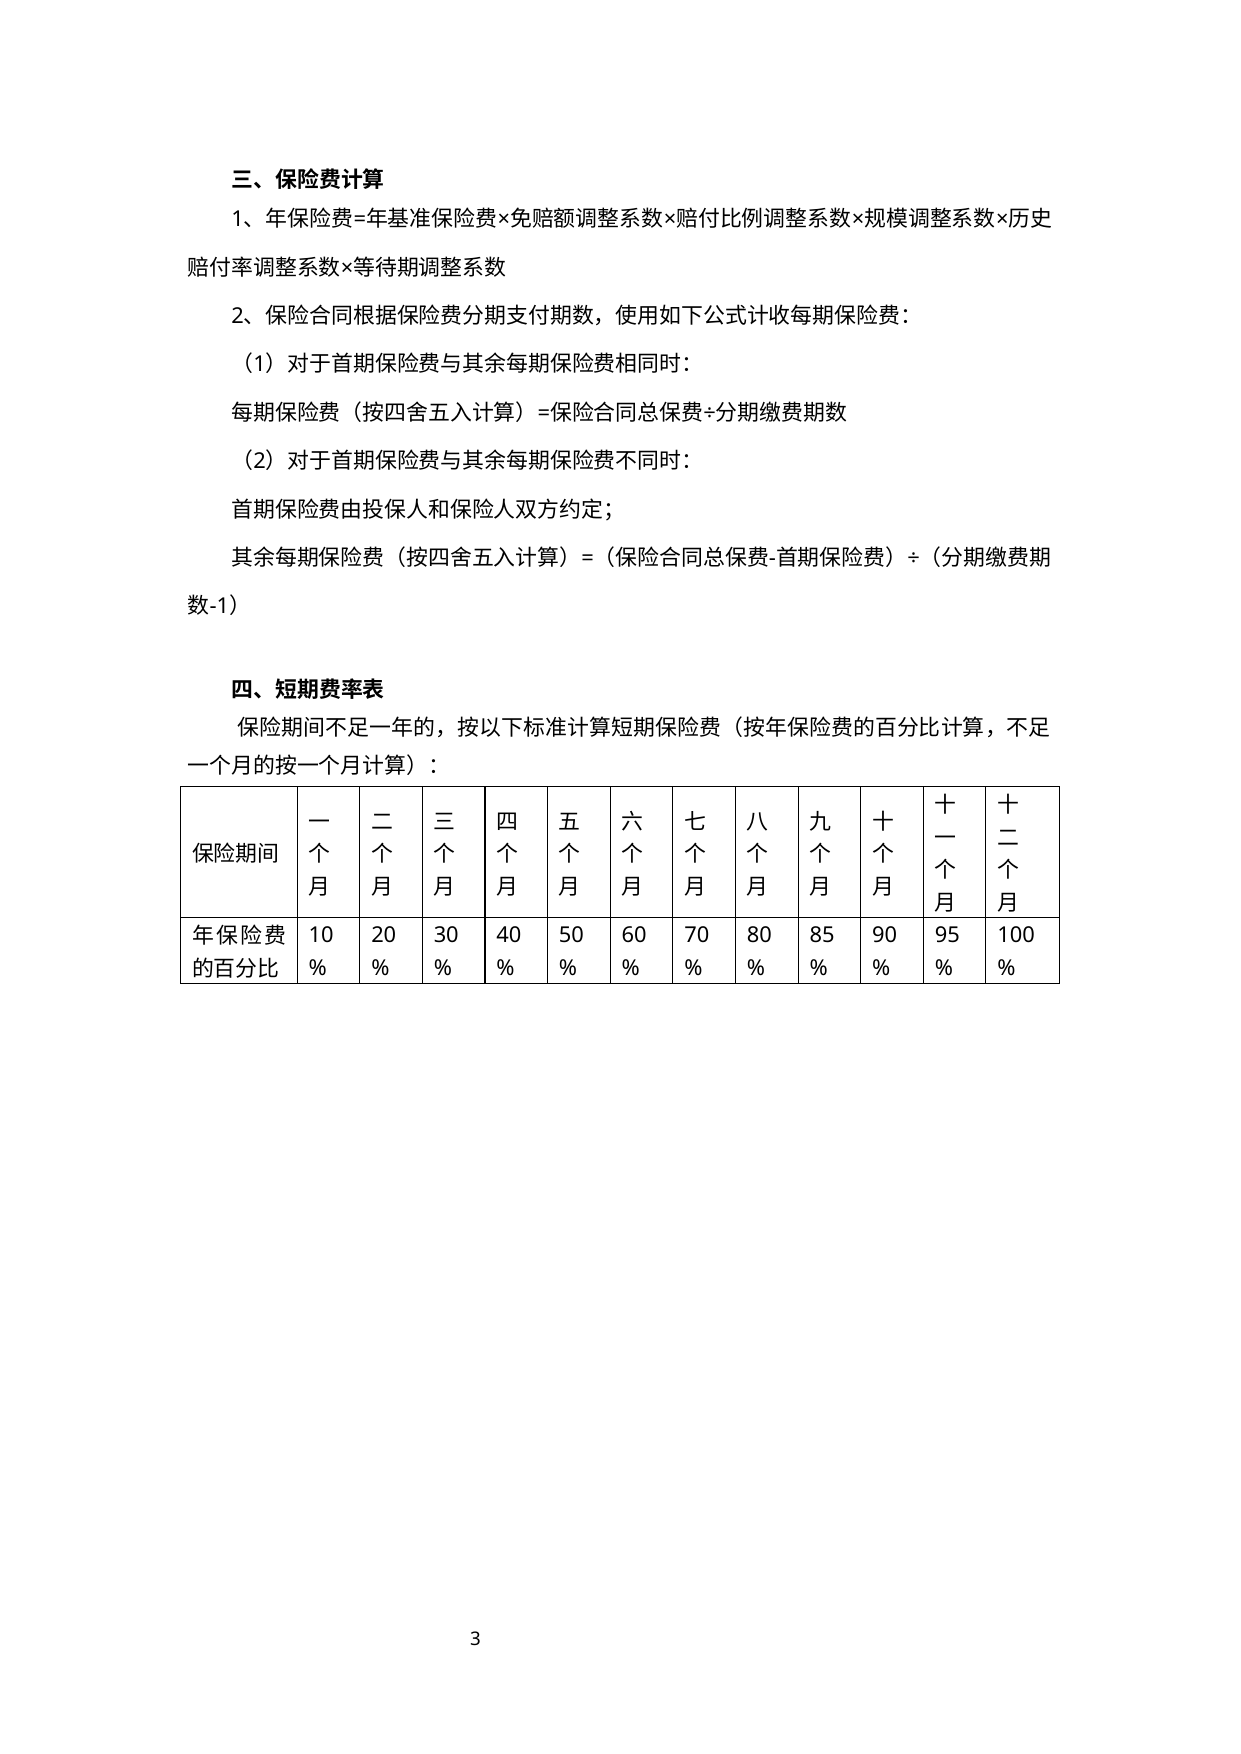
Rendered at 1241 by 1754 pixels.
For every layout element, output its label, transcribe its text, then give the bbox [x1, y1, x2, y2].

table_header 十一个月 [924, 787, 985, 917]
table_header 十个月 [861, 787, 923, 917]
table_cell 10% [298, 918, 359, 983]
table_cell 90% [861, 918, 923, 983]
table_header 一个月 [298, 787, 359, 917]
table_cell 80% [736, 918, 798, 983]
text （1）对于首期保险费与其余每期保险费相同时： [187, 346, 1053, 379]
text （2）对于首期保险费与其余每期保险费不同时： [187, 443, 1053, 475]
table_header 七个月 [673, 787, 735, 917]
text 其余每期保险费（按四舍五入计算）=（保险合同总保费-首期保险费）÷（分期缴费期数-1） [187, 539, 1053, 621]
table_header 三个月 [423, 787, 484, 917]
table_cell 40% [486, 918, 547, 983]
table_header 九个月 [799, 787, 860, 917]
table_header 十 二 个 月 [986, 787, 1059, 917]
table_cell 50% [548, 918, 610, 983]
text 每期保险费（按四舍五入计算）=保险合同总保费÷分期缴费期数 [187, 394, 1053, 427]
table_cell 70% [673, 918, 735, 983]
text 首期保险费由投保人和保险人双方约定； [187, 491, 1053, 524]
table_cell 20% [360, 918, 422, 983]
table_header 四个月 [486, 787, 547, 917]
text 三、保险费计算 [187, 162, 1053, 194]
table_cell 60% [611, 918, 672, 983]
table_cell 85% [799, 918, 860, 983]
text 1、年保险费=年基准保险费×免赔额调整系数×赔付比例调整系数×规模调整系数×历史赔付率调整系数×等待期调整系数 [187, 201, 1053, 282]
table_cell 100% [986, 918, 1059, 983]
table_header 六个月 [611, 787, 672, 917]
table_header 保险期间 [181, 787, 297, 917]
table_cell 95% [924, 918, 985, 983]
text 保险期间不足一年的，按以下标准计算短期保险费（按年保险费的百分比计算，不足一个月的按一个月计算）： [187, 710, 1053, 780]
table_header 二个月 [360, 787, 422, 917]
table_cell 30% [423, 918, 484, 983]
table_header 八个月 [736, 787, 798, 917]
table_header 五个月 [548, 787, 610, 917]
table_cell 年保险费的百分比 [181, 918, 297, 983]
text 四、短期费率表 [187, 672, 1053, 704]
text 2、保险合同根据保险费分期支付期数，使用如下公式计收每期保险费： [187, 298, 1053, 330]
